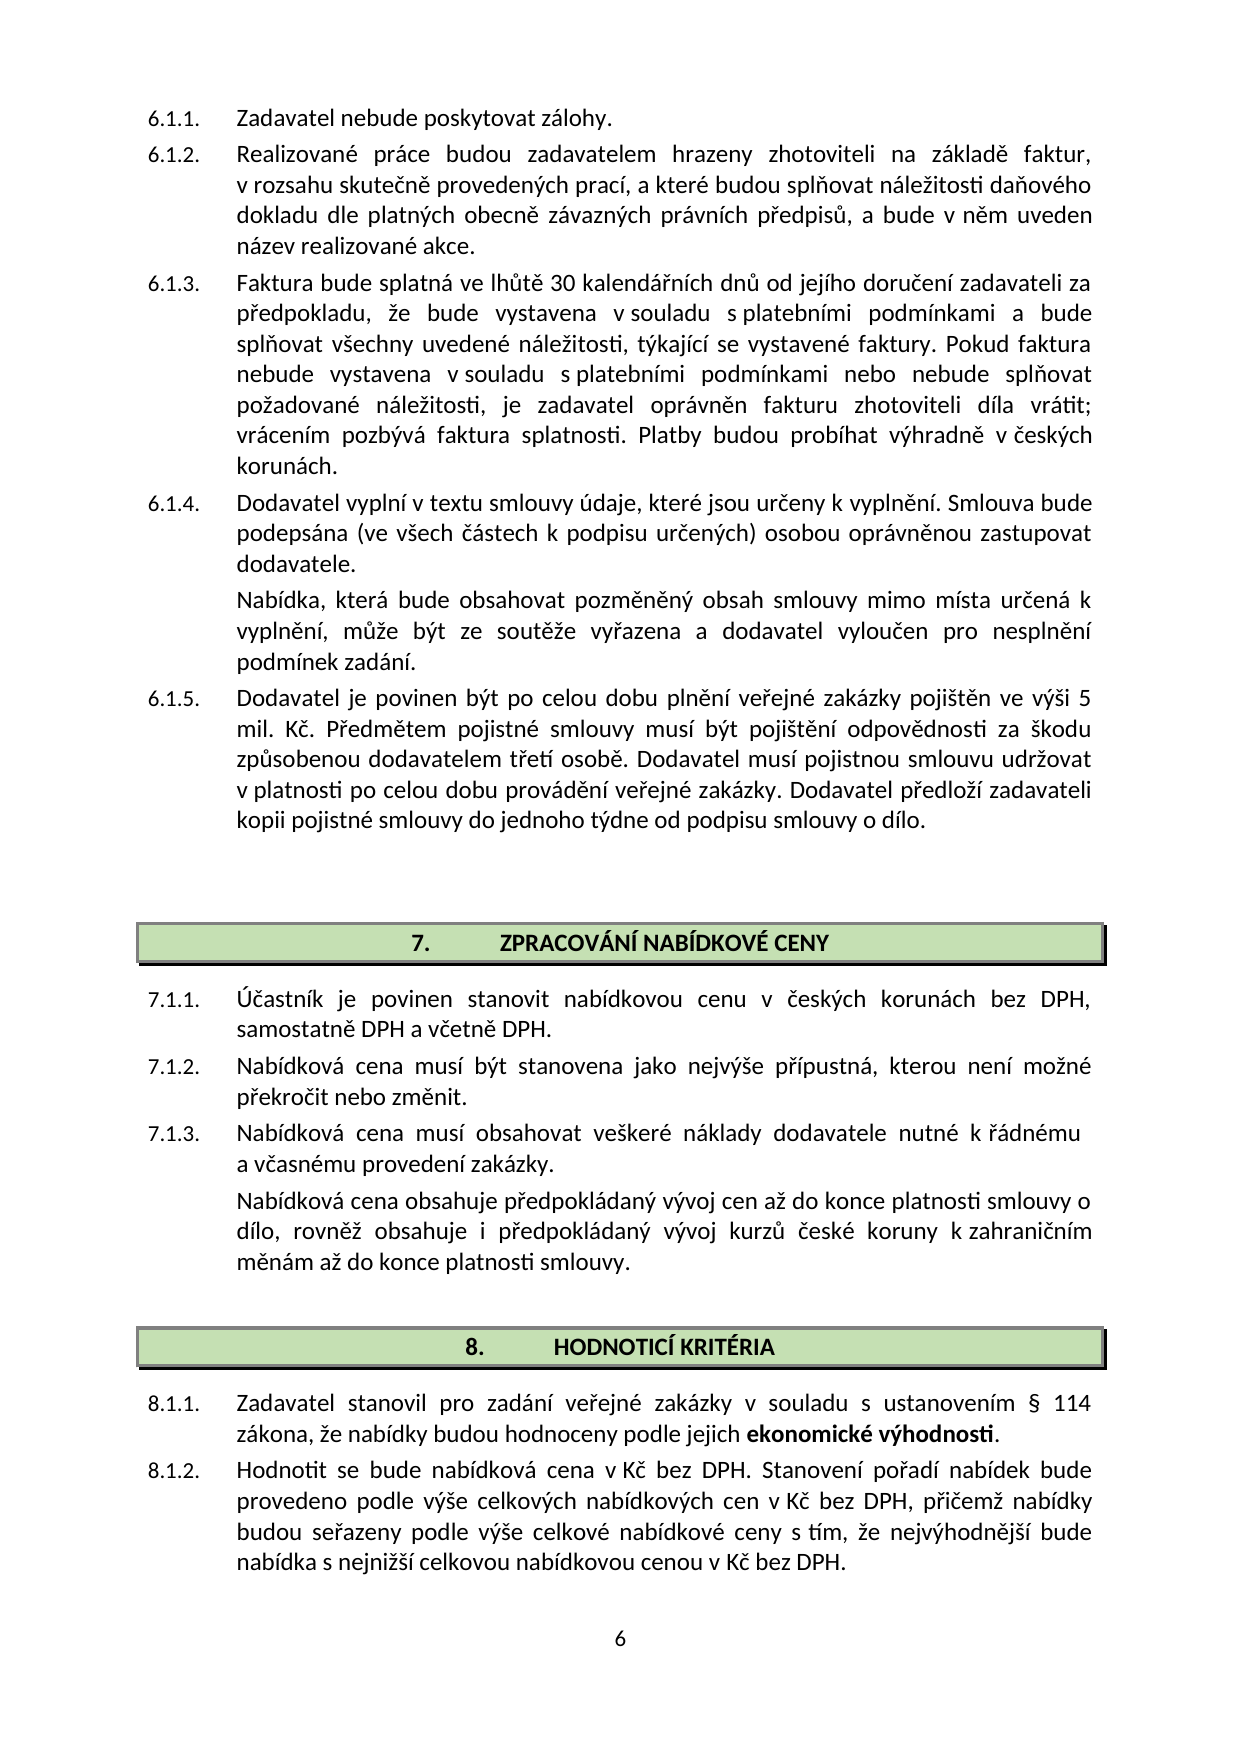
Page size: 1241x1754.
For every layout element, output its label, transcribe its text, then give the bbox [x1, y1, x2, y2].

list Nabídková cena obsahuje předpokládaný vývoj cen až do konce platnosti smlouvy o dílo, rovněž obsahuje i předpokládaný vývoj kurzů české koruny k zahraničním měnám až do konce platnosti smlouvy. [236, 1185, 1092, 1276]
text Zadavatel stanovil pro zadání veřejné zakázky v souladu s ustanovením § 114 zákona, že nabídky budou hodnoceny podle jejich ekonomické výhodnosti. [148, 1387, 1092, 1448]
subtitle Hodnoticí kritéria [139, 1330, 1101, 1364]
text Realizované práce budou zadavatelem hrazeny zhotoviteli na základě faktur, v rozsahu skutečně provedených prací, a které budou splňovat náležitosti daňového dokladu dle platných obecně závazných právních předpisů, a bude v něm uveden název realizované akce. [148, 139, 1092, 261]
subtitle Zpracování nabídkové ceny [139, 925, 1101, 960]
text Hodnotit se bude nabídková cena v Kč bez DPH. Stanovení pořadí nabídek bude provedeno podle výše celkových nabídkových cen v Kč bez DPH, přičemž nabídky budou seřazeny podle výše celkové nabídkové ceny s tím, že nejvýhodnější bude nabídka s nejnižší celkovou nabídkovou cenou v Kč bez DPH. [148, 1455, 1092, 1577]
text Dodavatel je povinen být po celou dobu plnění veřejné zakázky pojištěn ve výši 5 mil. Kč. Předmětem pojistné smlouvy musí být pojištění odpovědnosti za škodu způsobenou dodavatelem třetí osobě. Dodavatel musí pojistnou smlouvu udržovat v platnosti po celou dobu provádění veřejné zakázky. Dodavatel předloží zadavateli kopii pojistné smlouvy do jednoho týdne od podpisu smlouvy o dílo. [148, 682, 1092, 835]
text Účastník je povinen stanovit nabídkovou cenu v českých korunách bez DPH, samostatně DPH a včetně DPH. [148, 983, 1092, 1044]
list Nabídka, která bude obsahovat pozměněný obsah smlouvy mimo místa určená k vyplnění, může být ze soutěže vyřazena a dodavatel vyloučen pro nesplnění podmínek zadání. [236, 585, 1092, 676]
text Faktura bude splatná ve lhůtě 30 kalendářních dnů od jejího doručení zadavateli za předpokladu, že bude vystavena v souladu s platebními podmínkami a bude splňovat všechny uvedené náležitosti, týkající se vystavené faktury. Pokud faktura nebude vystavena v souladu s platebními podmínkami nebo nebude splňovat požadované náležitosti, je zadavatel oprávněn fakturu zhotoviteli díla vrátit; vrácením pozbývá faktura splatnosti. Platby budou probíhat výhradně v českých korunách. [148, 267, 1092, 481]
text Nabídková cena musí obsahovat veškeré náklady dodavatele nutné k řádnému a včasnému provedení zakázky. [148, 1117, 1092, 1178]
text Nabídková cena musí být stanovena jako nejvýše přípustná, kterou není možné překročit nebo změnit. [148, 1050, 1092, 1111]
text Zadavatel nebude poskytovat zálohy. [148, 102, 1092, 132]
text Dodavatel vyplní v textu smlouvy údaje, které jsou určeny k vyplnění. Smlouva bude podepsána (ve všech částech k podpisu určených) osobou oprávněnou zastupovat dodavatele. [148, 487, 1092, 578]
